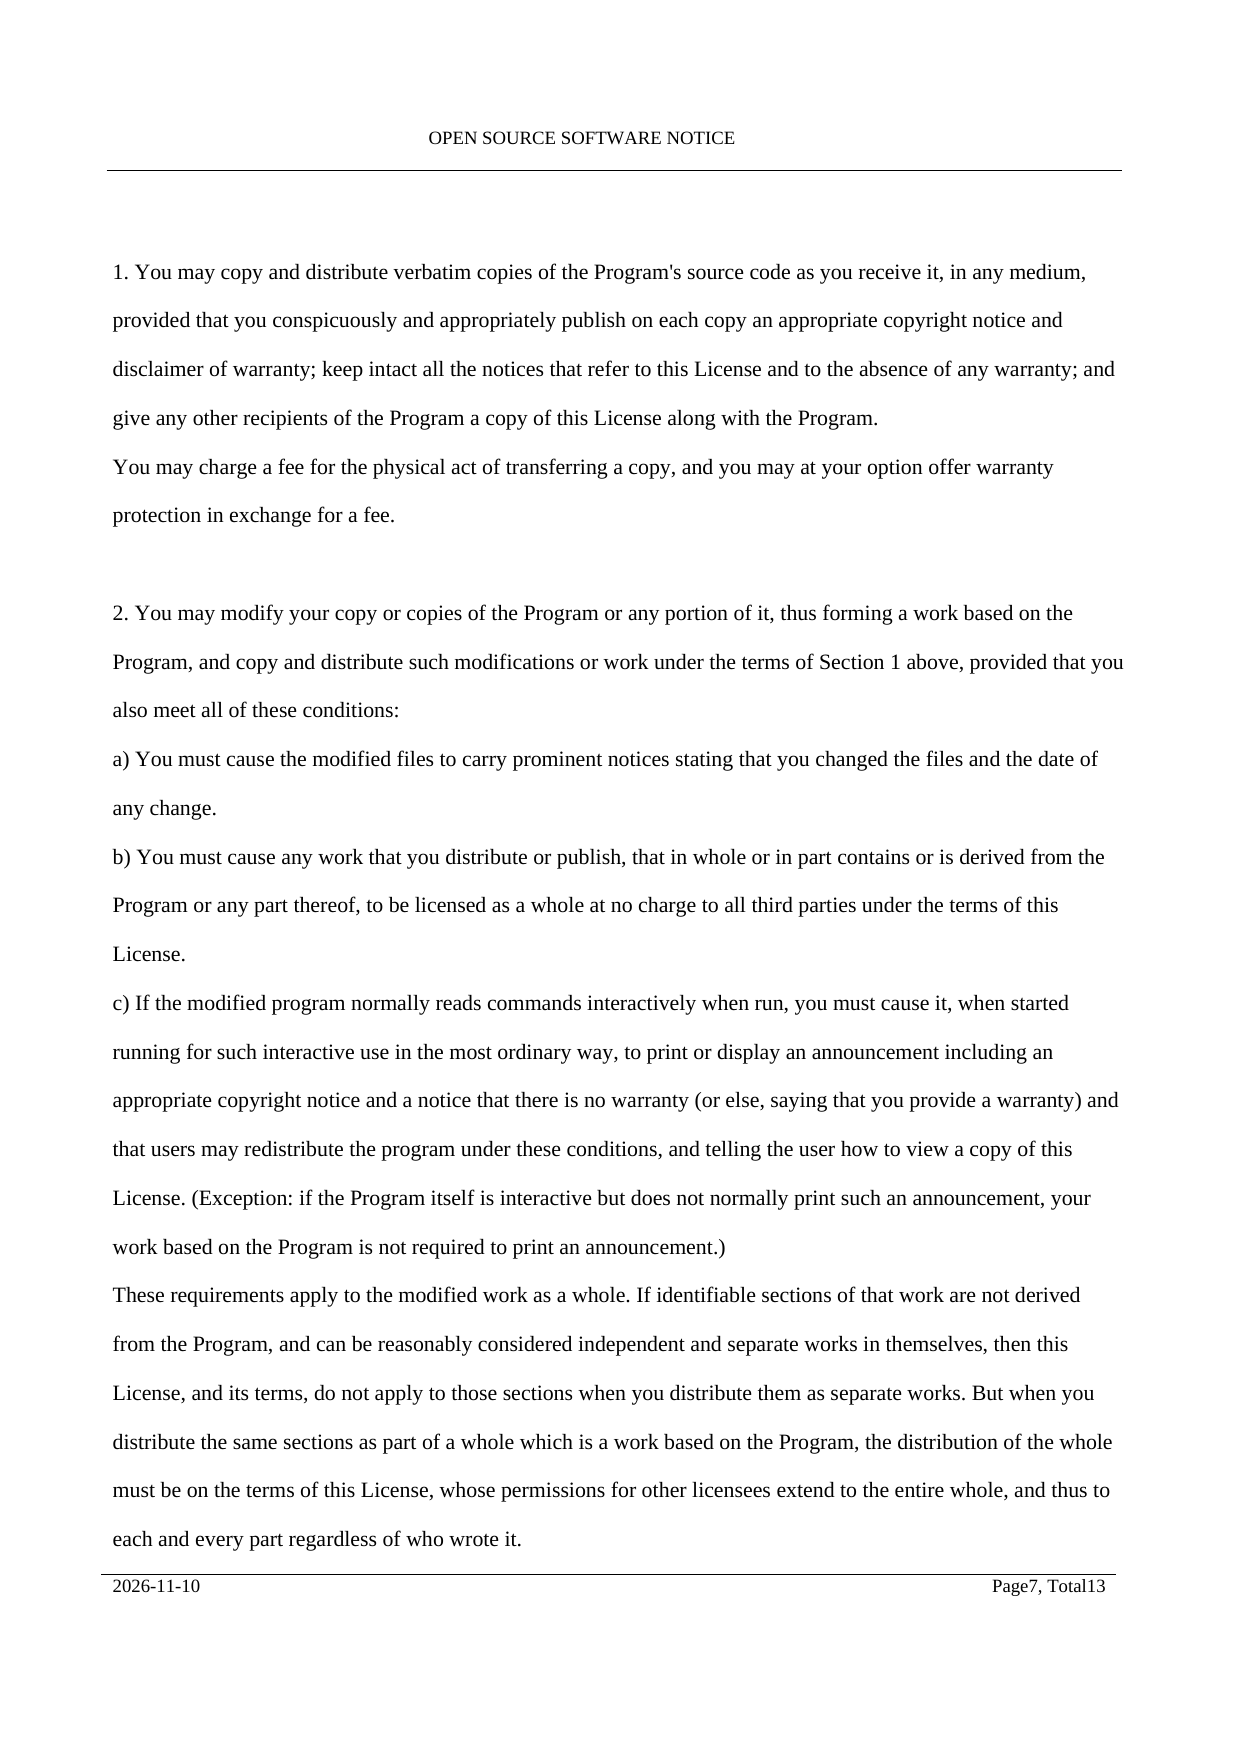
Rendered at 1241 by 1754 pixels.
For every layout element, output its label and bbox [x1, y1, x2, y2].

text [112, 206, 1128, 1555]
